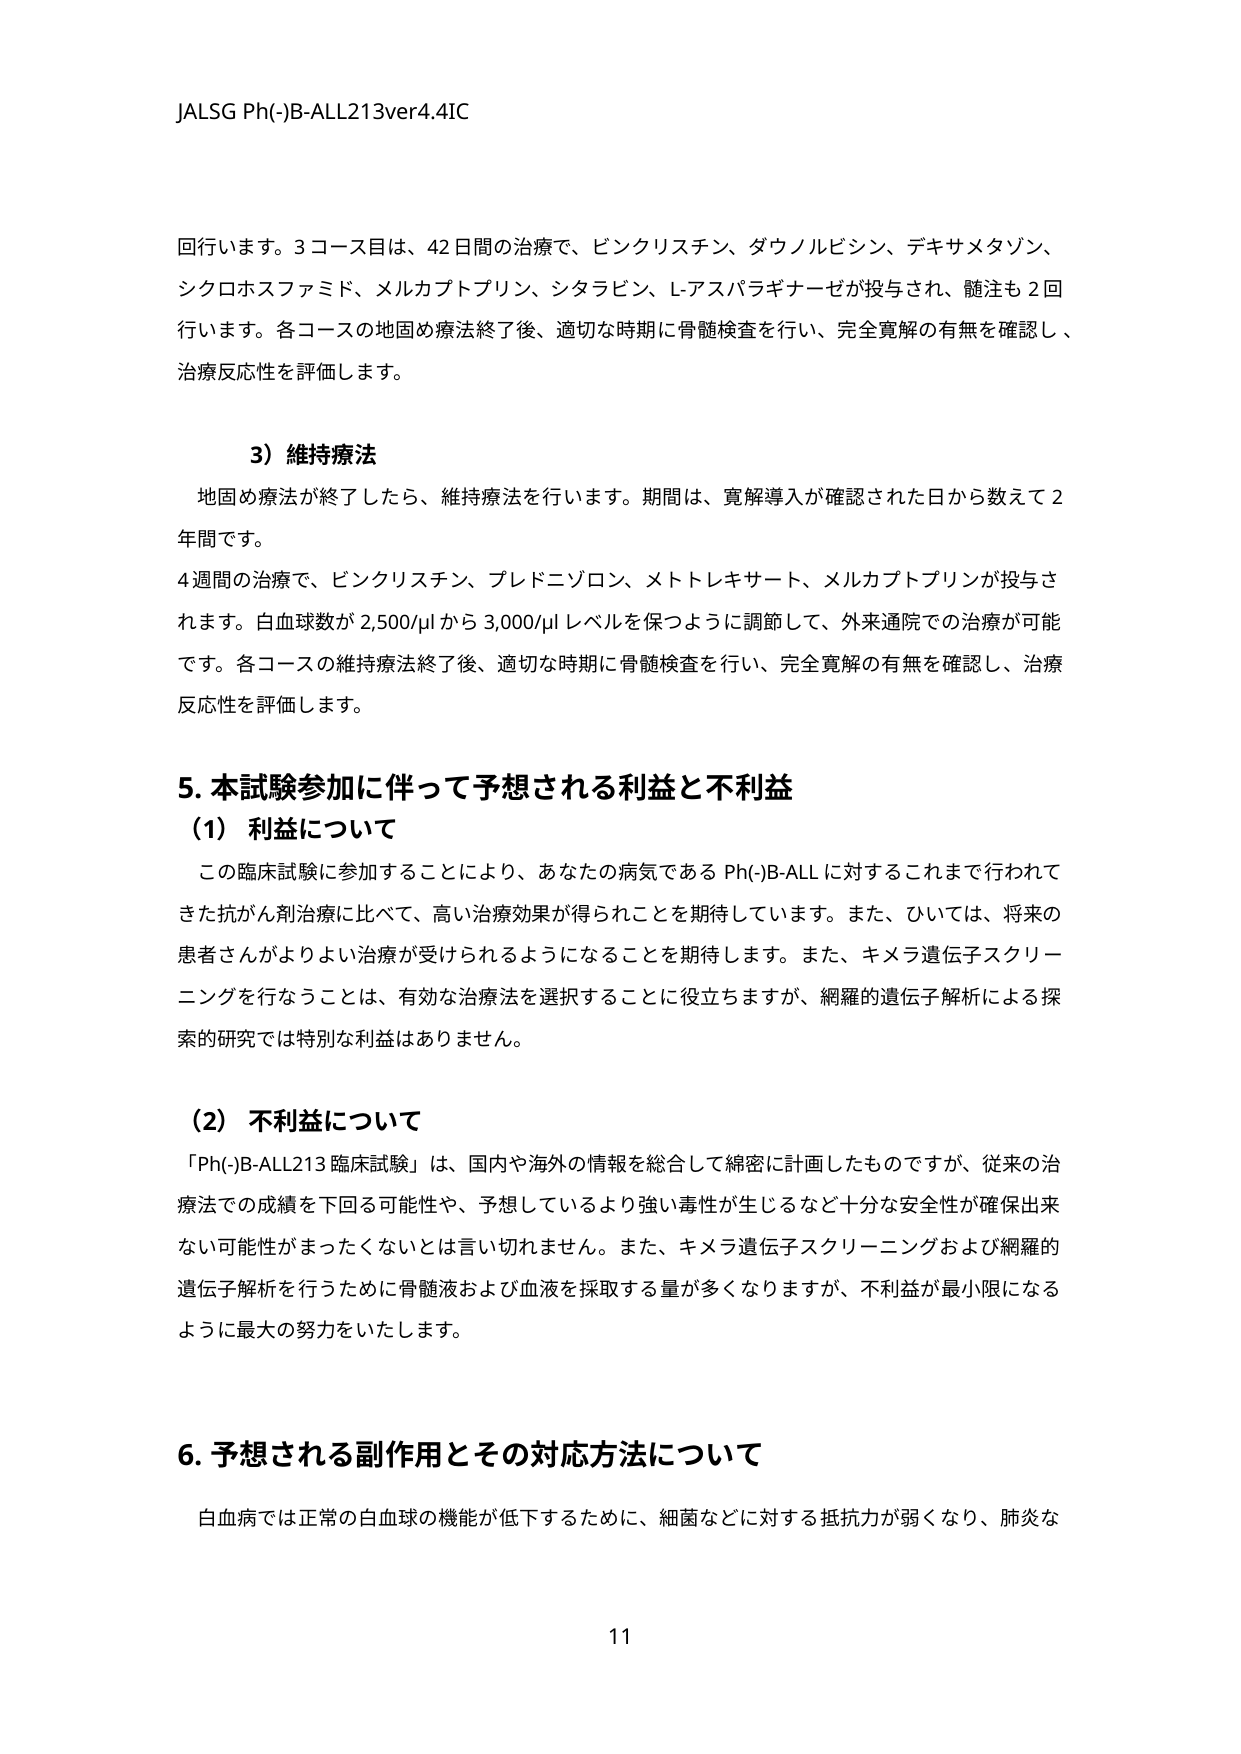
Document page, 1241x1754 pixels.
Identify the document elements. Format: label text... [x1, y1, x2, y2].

subtitle （2） 不利益について [177, 1100, 1063, 1142]
text 4週間の治療で、ビンクリスチン、プレドニゾロン、メトトレキサート、メルカプトプリンが投与されます。白血球数が2,500/µlから3,000/µlレベルを保つように調節して、外来通院での治療が可能です。各コースの維持療法終了後、適切な時期に骨髄検査を行い、完全寛解の有無を確認し、治療反応性を評価します。 [177, 558, 1063, 725]
subtitle （1） 利益について [177, 808, 1063, 850]
text 地固め療法が終了したら、維持療法を行います。期間は、寛解導入が確認された日から数えて2年間です。 [177, 475, 1063, 558]
text 「Ph(-)B-ALL213臨床試験」は、国内や海外の情報を総合して綿密に計画したものですが、従来の治療法での成績を下回る可能性や、予想しているより強い毒性が生じるなど十分な安全性が確保出来ない可能性がまったくないとは言い切れません。また、キメラ遺伝子スクリーニングおよび網羅的遺伝子解析を行うために骨髄液および血液を採取する量が多くなりますが、不利益が最小限になるように最大の努力をいたします。 [177, 1142, 1063, 1350]
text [177, 225, 1063, 392]
subtitle 3）維持療法 [244, 433, 1063, 475]
text この臨床試験に参加することにより、あなたの病気であるPh(-)B-ALLに対するこれまで行われてきた抗がん剤治療に比べて、高い治療効果が得られことを期待しています。また、ひいては、将来の患者さんがよりよい治療が受けられるようになることを期待します。また、キメラ遺伝子スクリーニングを行なうことは、有効な治療法を選択することに役立ちますが、網羅的遺伝子解析による探索的研究では特別な利益はありません。 [177, 850, 1063, 1058]
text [177, 1496, 1063, 1538]
subtitle 5. 本試験参加に伴って予想される利益と不利益 [177, 767, 1063, 808]
subtitle 6. 予想される副作用とその対応方法について [177, 1433, 1063, 1475]
